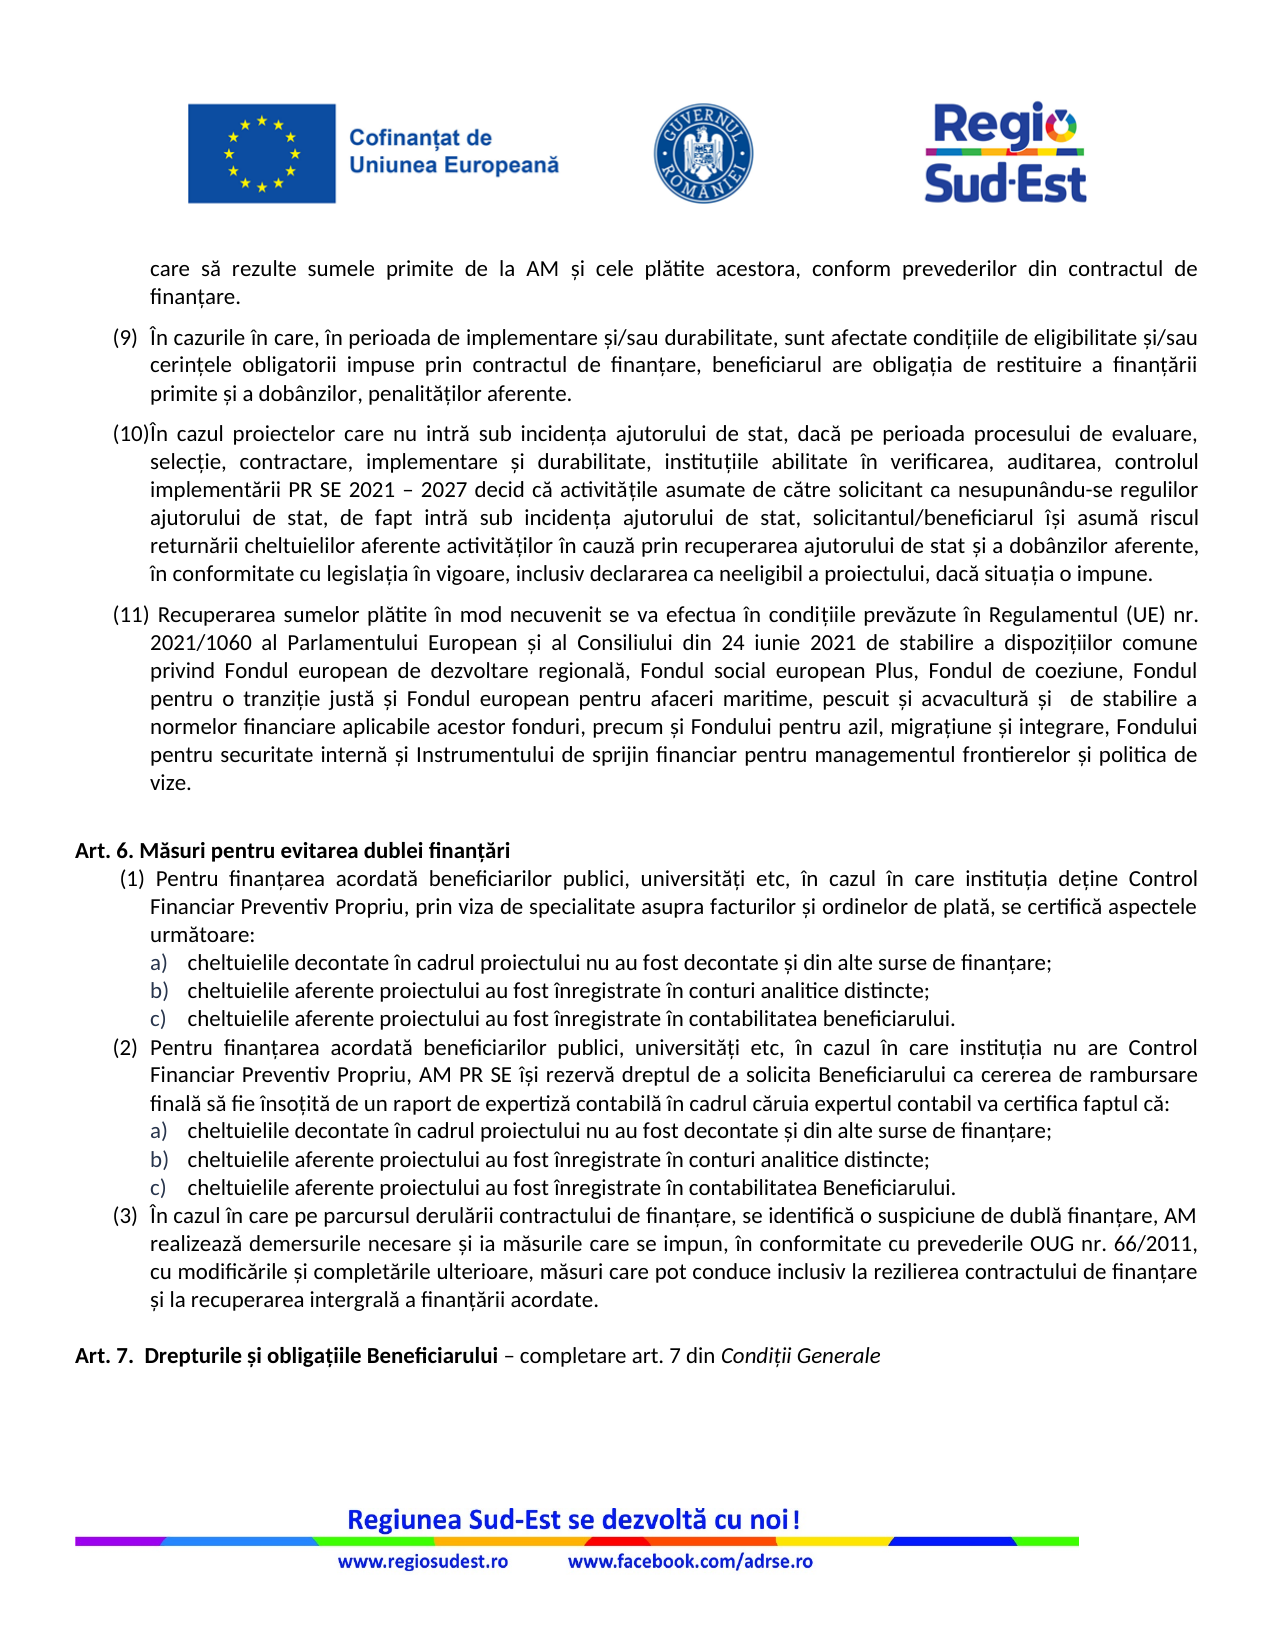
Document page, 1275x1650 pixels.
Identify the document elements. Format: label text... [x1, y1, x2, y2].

list cheltuielile decontate în cadrul proiectului nu au fost decontate și din alte surse de finanțare; [150, 1117, 1200, 1145]
text Art. 7. Drepturile şi obligaţiile Beneficiarului – completare art. 7 din Condiții Generale [75, 1341, 1200, 1369]
list Pentru finanțarea acordată beneficiarilor publici, universități etc, în cazul în care instituția nu are Control Financiar Preventiv Propriu, AM PR SE își rezervă dreptul de a solicita Beneficiarului ca cererea de rambursare finală să fie însoțită de un raport de expertiză contabilă în cadrul căruia expertul contabil va certifica faptul că: [112, 1033, 1200, 1117]
list În cazul în care pe parcursul derulării contractului de finanțare, se identifică o suspiciune de dublă finanțare, AM realizează demersurile necesare și ia măsurile care se impun, în conformitate cu prevederile OUG nr. 66/2011, cu modificările și completările ulterioare, măsuri care pot conduce inclusiv la rezilierea contractului de finanțare și la recuperarea intergrală a finanțării acordate. [112, 1201, 1200, 1313]
list cheltuielile aferente proiectului au fost înregistrate în contabilitatea beneficiarului. [150, 1004, 1200, 1033]
picture [75, 1508, 1079, 1577]
picture [155, 73, 1120, 226]
list În cazul proiectelor care nu intră sub incidența ajutorului de stat, dacă pe perioada procesului de evaluare, selecţie, contractare, implementare și durabilitate, instituţiile abilitate în verificarea, auditarea, controlul implementării PR SE 2021 – 2027 decid că activităţile asumate de către solicitant ca nesupunându-se regulilor ajutorului de stat, de fapt intră sub incidenţa ajutorului de stat, solicitantul/beneficiarul îşi asumă riscul returnării cheltuielilor aferente activităţilor în cauză prin recuperarea ajutorului de stat şi a dobânzilor aferente, în conformitate cu legislaţia în vigoare, inclusiv declararea ca neeligibil a proiectului, dacă situaţia o impune. [112, 419, 1200, 587]
list În cazurile în care, în perioada de implementare și/sau durabilitate, sunt afectate condițiile de eligibilitate și/sau cerințele obligatorii impuse prin contractul de finanțare, beneficiarul are obligația de restituire a finanțării primite și a dobânzilor, penalităților aferente. [112, 323, 1200, 407]
list cheltuielile aferente proiectului au fost înregistrate în contabilitatea Beneficiarului. [150, 1173, 1200, 1201]
text (1) Pentru finanțarea acordată beneficiarilor publici, universități etc, în cazul în care instituția deține Control Financiar Preventiv Propriu, prin viza de specialitate asupra facturilor și ordinelor de plată, se certifică aspectele următoare: [119, 864, 1200, 948]
list cheltuielile decontate în cadrul proiectului nu au fost decontate și din alte surse de finanțare; [150, 948, 1200, 977]
text Art. 6. Măsuri pentru evitarea dublei finanțări [75, 836, 1200, 864]
list cheltuielile aferente proiectului au fost înregistrate în conturi analitice distincte; [150, 977, 1200, 1004]
list cheltuielile aferente proiectului au fost înregistrate în conturi analitice distincte; [150, 1145, 1200, 1173]
list Recuperarea sumelor plătite în mod necuvenit se va efectua în condiţiile prevăzute în Regulamentul (UE) nr. 2021/1060 al Parlamentului European și al Consiliului din 24 iunie 2021 de stabilire a dispozițiilor comune privind Fondul european de dezvoltare regională, Fondul social european Plus, Fondul de coeziune, Fondul pentru o tranziție justă și Fondul european pentru afaceri maritime, pescuit și acvacultură și de stabilire a normelor financiare aplicabile acestor fonduri, precum și Fondului pentru azil, migrațiune și integrare, Fondului pentru securitate internă și Instrumentului de sprijin financiar pentru managementul frontierelor și politica de vize. [112, 600, 1200, 796]
